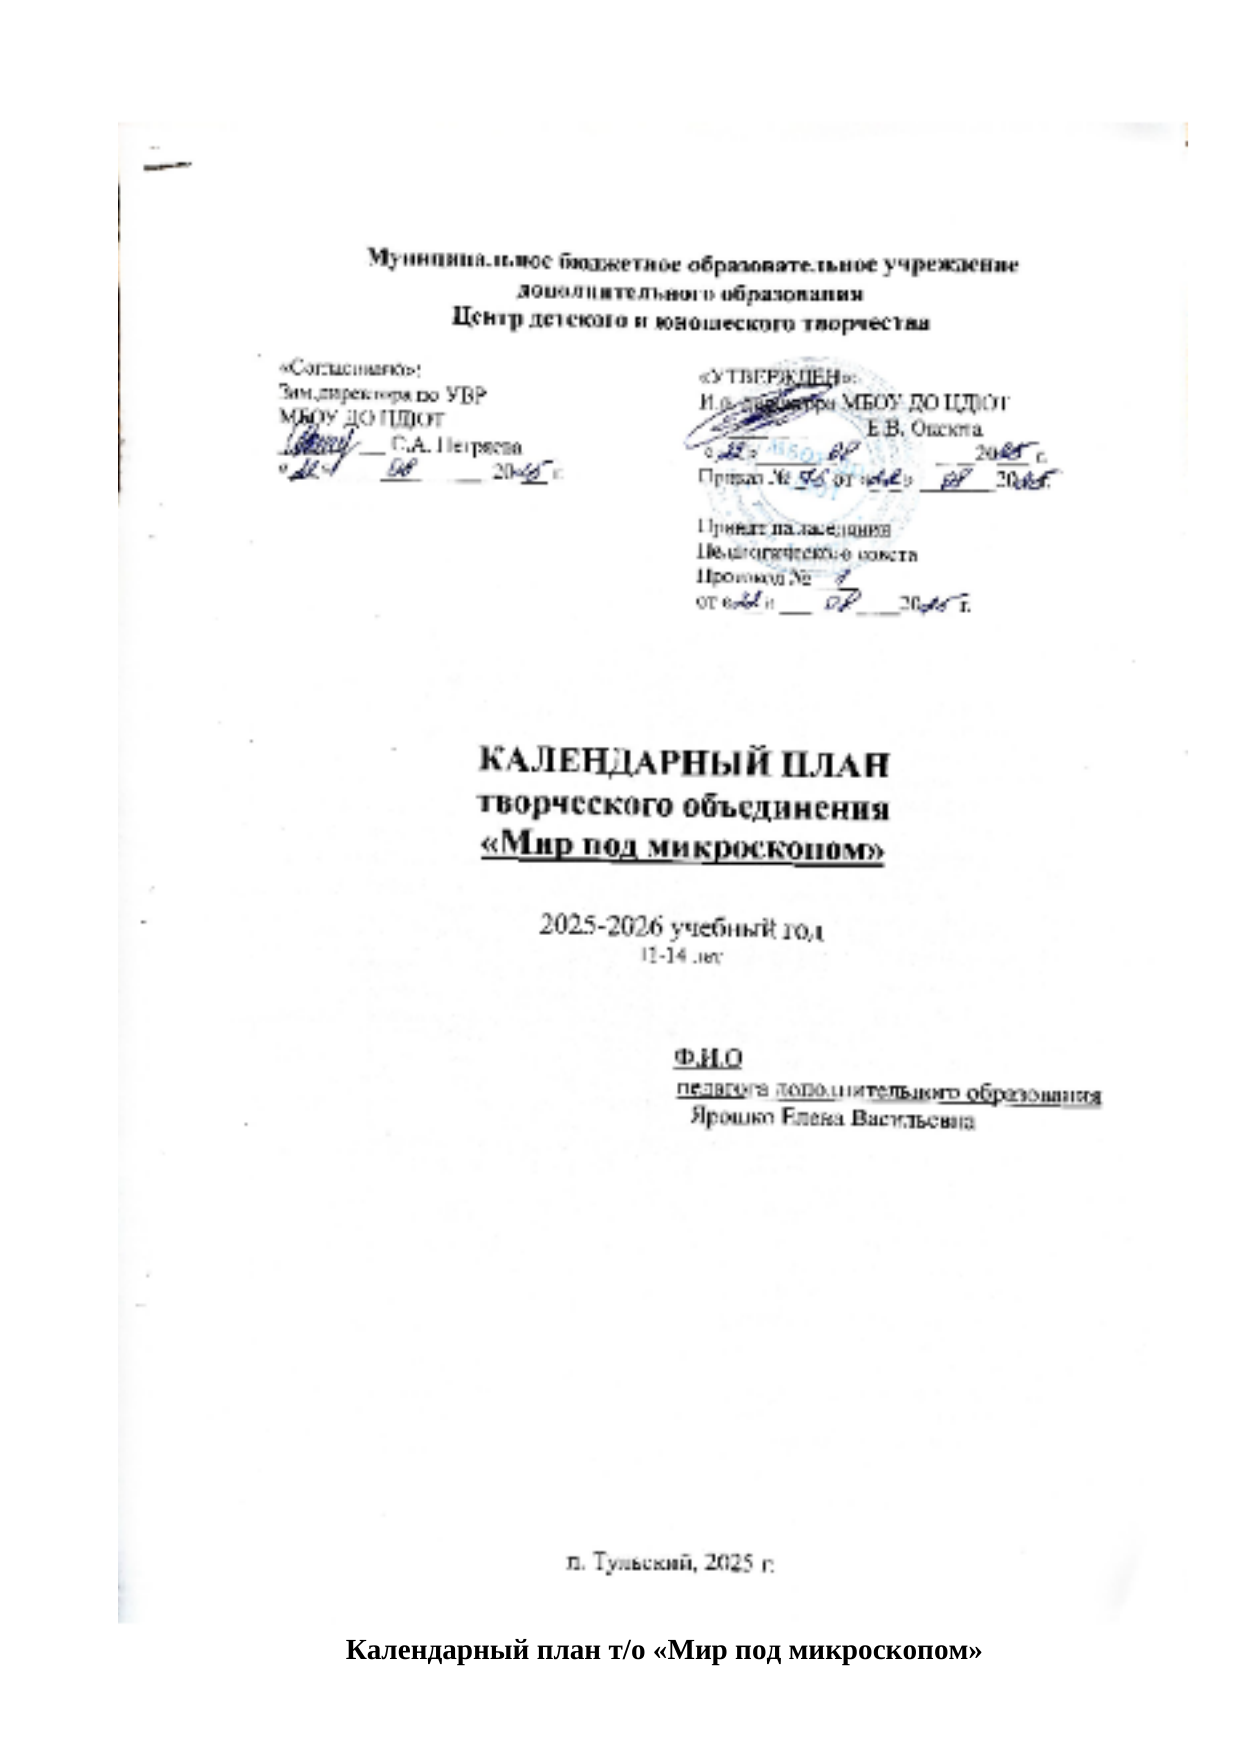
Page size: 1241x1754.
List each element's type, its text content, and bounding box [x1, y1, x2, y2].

text Календарный план т/о «Мир под микроскопом» [177, 1632, 1152, 1665]
